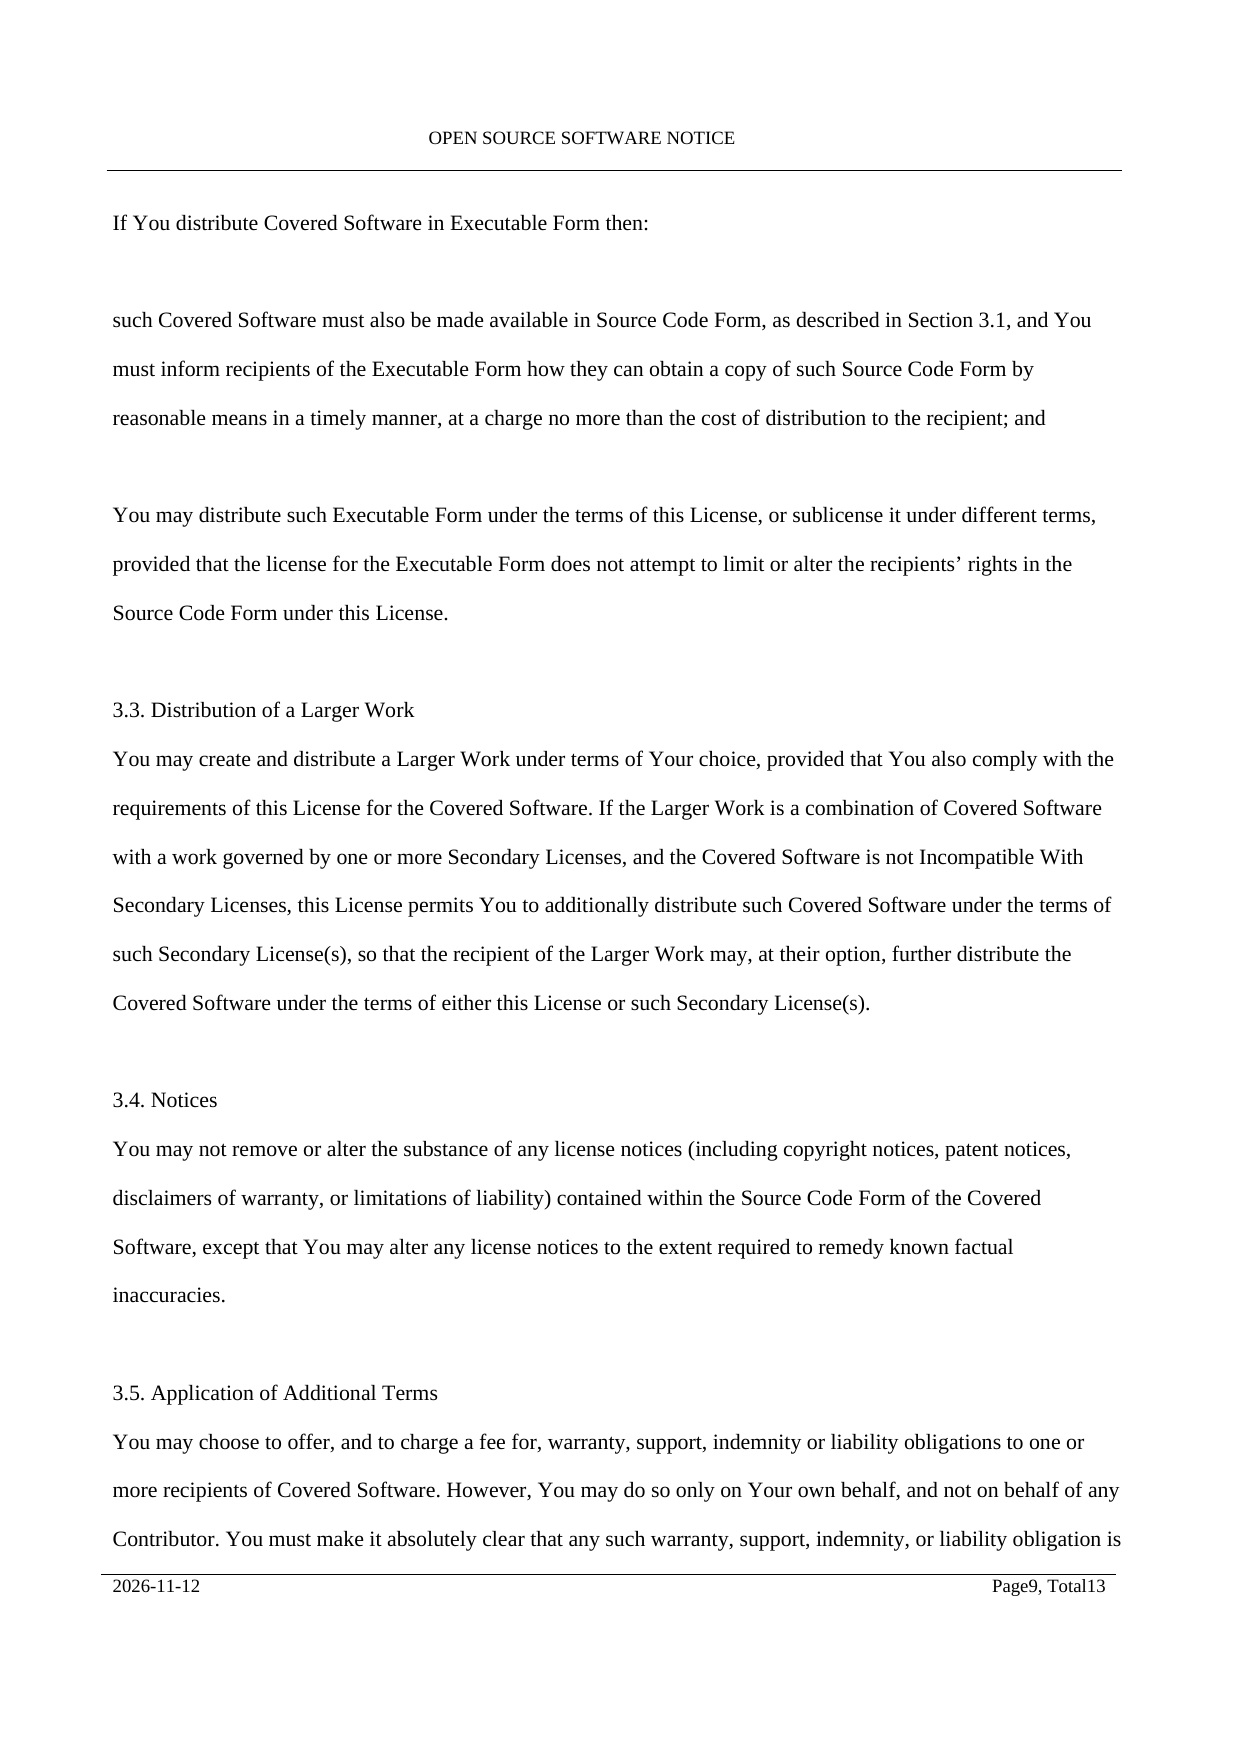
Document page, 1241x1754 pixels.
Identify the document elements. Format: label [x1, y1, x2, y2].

text [112, 206, 1128, 1555]
